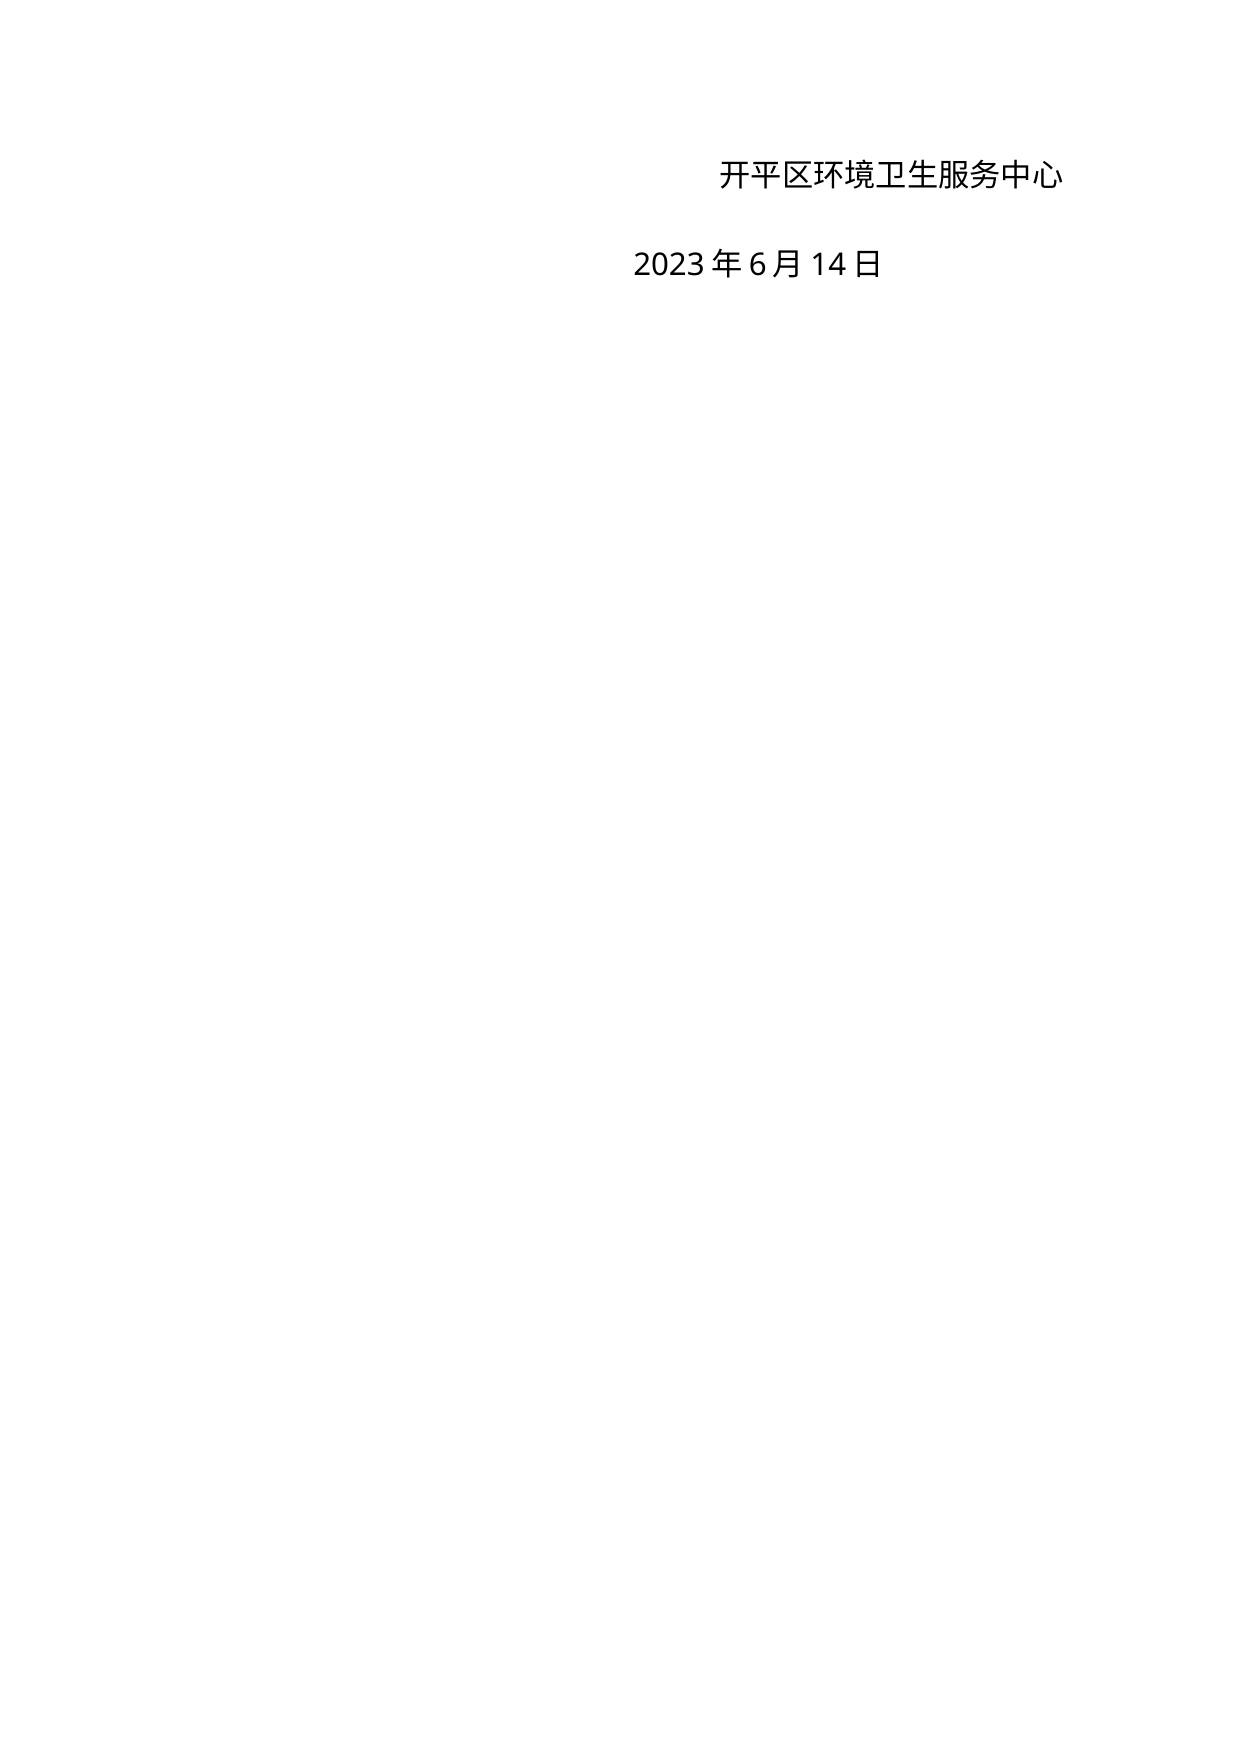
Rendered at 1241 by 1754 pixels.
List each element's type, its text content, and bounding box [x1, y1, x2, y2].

text 2023年6月14日 [177, 239, 1063, 284]
text 开平区环境卫生服务中心 [177, 150, 1063, 195]
